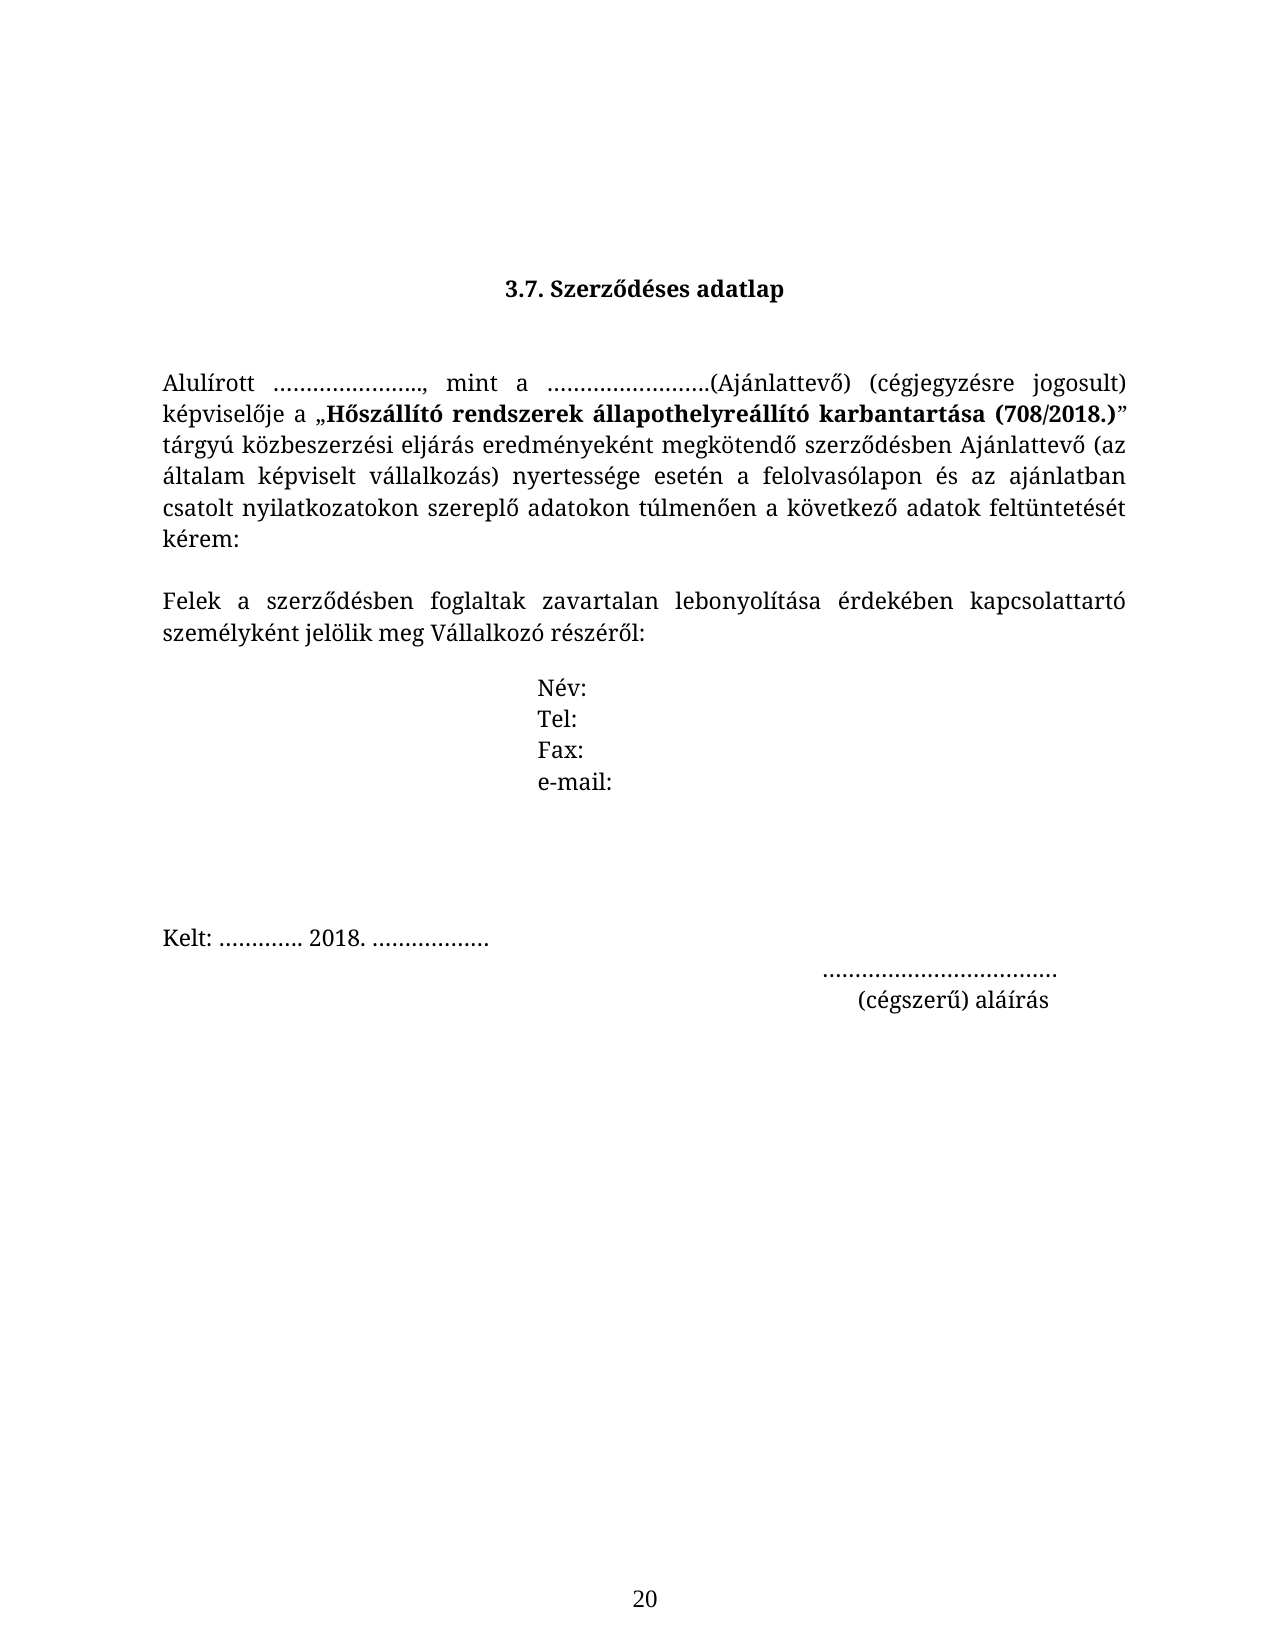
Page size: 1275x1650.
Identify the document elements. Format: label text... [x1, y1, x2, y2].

text Fax: [250, 734, 1127, 766]
text Név: [471, 672, 1127, 703]
text ……………………………… [752, 953, 1127, 984]
text Felek a szerződésben foglaltak zavartalan lebonyolítása érdekében kapcsolattartó személyként jelölik meg Vállalkozó részéről: [162, 585, 1127, 648]
text 3.7. Szerződéses adatlap [162, 273, 1127, 304]
text Kelt: …………. 2018. ……………… [162, 922, 1127, 953]
text e-mail: [162, 766, 1127, 797]
text Alulírott ………………….., mint a …………………….(Ajánlattevő) (cégjegyzésre jogosult) képviselője a „Hőszállító rendszerek állapothelyreállító karbantartása (708/2018.)” tárgyú közbeszerzési eljárás eredményeként megkötendő szerződésben Ajánlattevő (az általam képviselt vállalkozás) nyertessége esetén a felolvasólapon és az ajánlatban csatolt nyilatkozatokon szereplő adatokon túlmenően a következő adatok feltüntetését kérem: [162, 366, 1127, 554]
text (cégszerű) aláírás [687, 984, 1127, 1016]
text Tel: [471, 703, 1127, 734]
